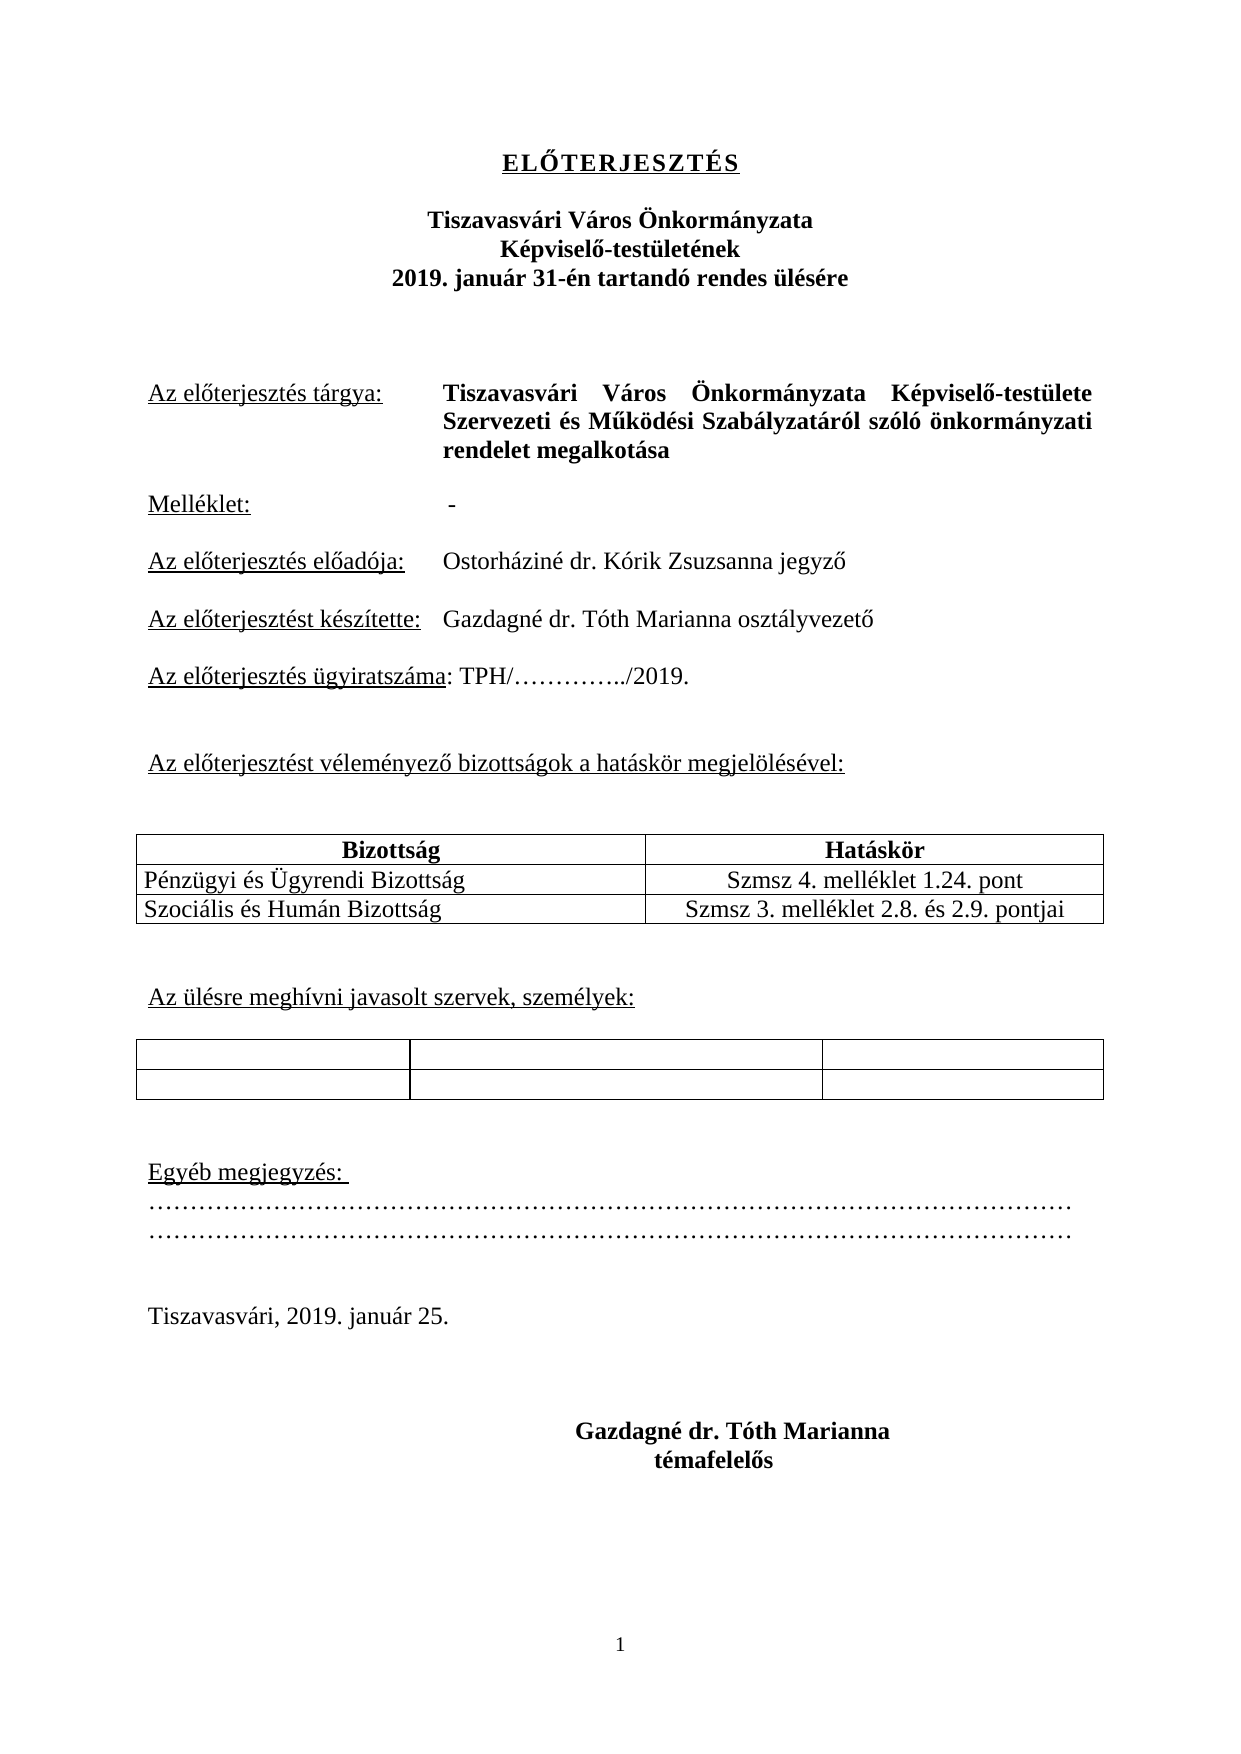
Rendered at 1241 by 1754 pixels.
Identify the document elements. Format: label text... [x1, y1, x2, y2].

table_cell [411, 1070, 822, 1099]
table_header Hatáskör [646, 835, 1103, 864]
text Tiszavasvári Város Önkormányzata [148, 205, 1093, 234]
text …………………………………………………………………………………………………………………………………………………………………………………………………… [148, 1186, 1093, 1244]
text ELŐTERJESZTÉS [148, 148, 1093, 176]
text Az előterjesztést készítette: Gazdagné dr. Tóth Marianna osztályvezető [148, 604, 1093, 633]
text Tiszavasvári, 2019. január 25. [148, 1301, 1093, 1330]
text Képviselő-testületének [148, 234, 1093, 263]
table_cell Pénzügyi és Ügyrendi Bizottság [137, 865, 645, 893]
table_cell [823, 1070, 1103, 1099]
text Az előterjesztés ügyiratszáma: TPH/…………../2019. [148, 661, 1093, 690]
text Az előterjesztés tárgya: Tiszavasvári Város Önkormányzata Képviselő-testülete Szervezeti és Működési Szabályzatáról szóló önkormányzati rendelet megalkotása [148, 378, 1093, 464]
table_cell Szociális és Humán Bizottság [137, 895, 645, 923]
text Melléklet: - [148, 489, 1093, 518]
table_header [411, 1040, 822, 1069]
table_header [137, 1040, 409, 1069]
text Gazdagné dr. Tóth Marianna [148, 1416, 1093, 1445]
text témafelelős [148, 1445, 1093, 1474]
table_cell [137, 1070, 409, 1099]
table_header Bizottság [137, 835, 645, 864]
text Az előterjesztést véleményező bizottságok a hatáskör megjelölésével: [148, 748, 1093, 776]
text Egyéb megjegyzés: [148, 1157, 1093, 1186]
table_header [823, 1040, 1103, 1069]
text Az ülésre meghívni javasolt szervek, személyek: [148, 982, 1093, 1011]
table_cell Szmsz 3. melléklet 2.8. és 2.9. pontjai [646, 895, 1103, 923]
text Az előterjesztés előadója: Ostorháziné dr. Kórik Zsuzsanna jegyző [148, 546, 1093, 575]
text 2019. január 31-én tartandó rendes ülésére [148, 263, 1093, 291]
table_cell Szmsz 4. melléklet 1.24. pont [646, 865, 1103, 893]
